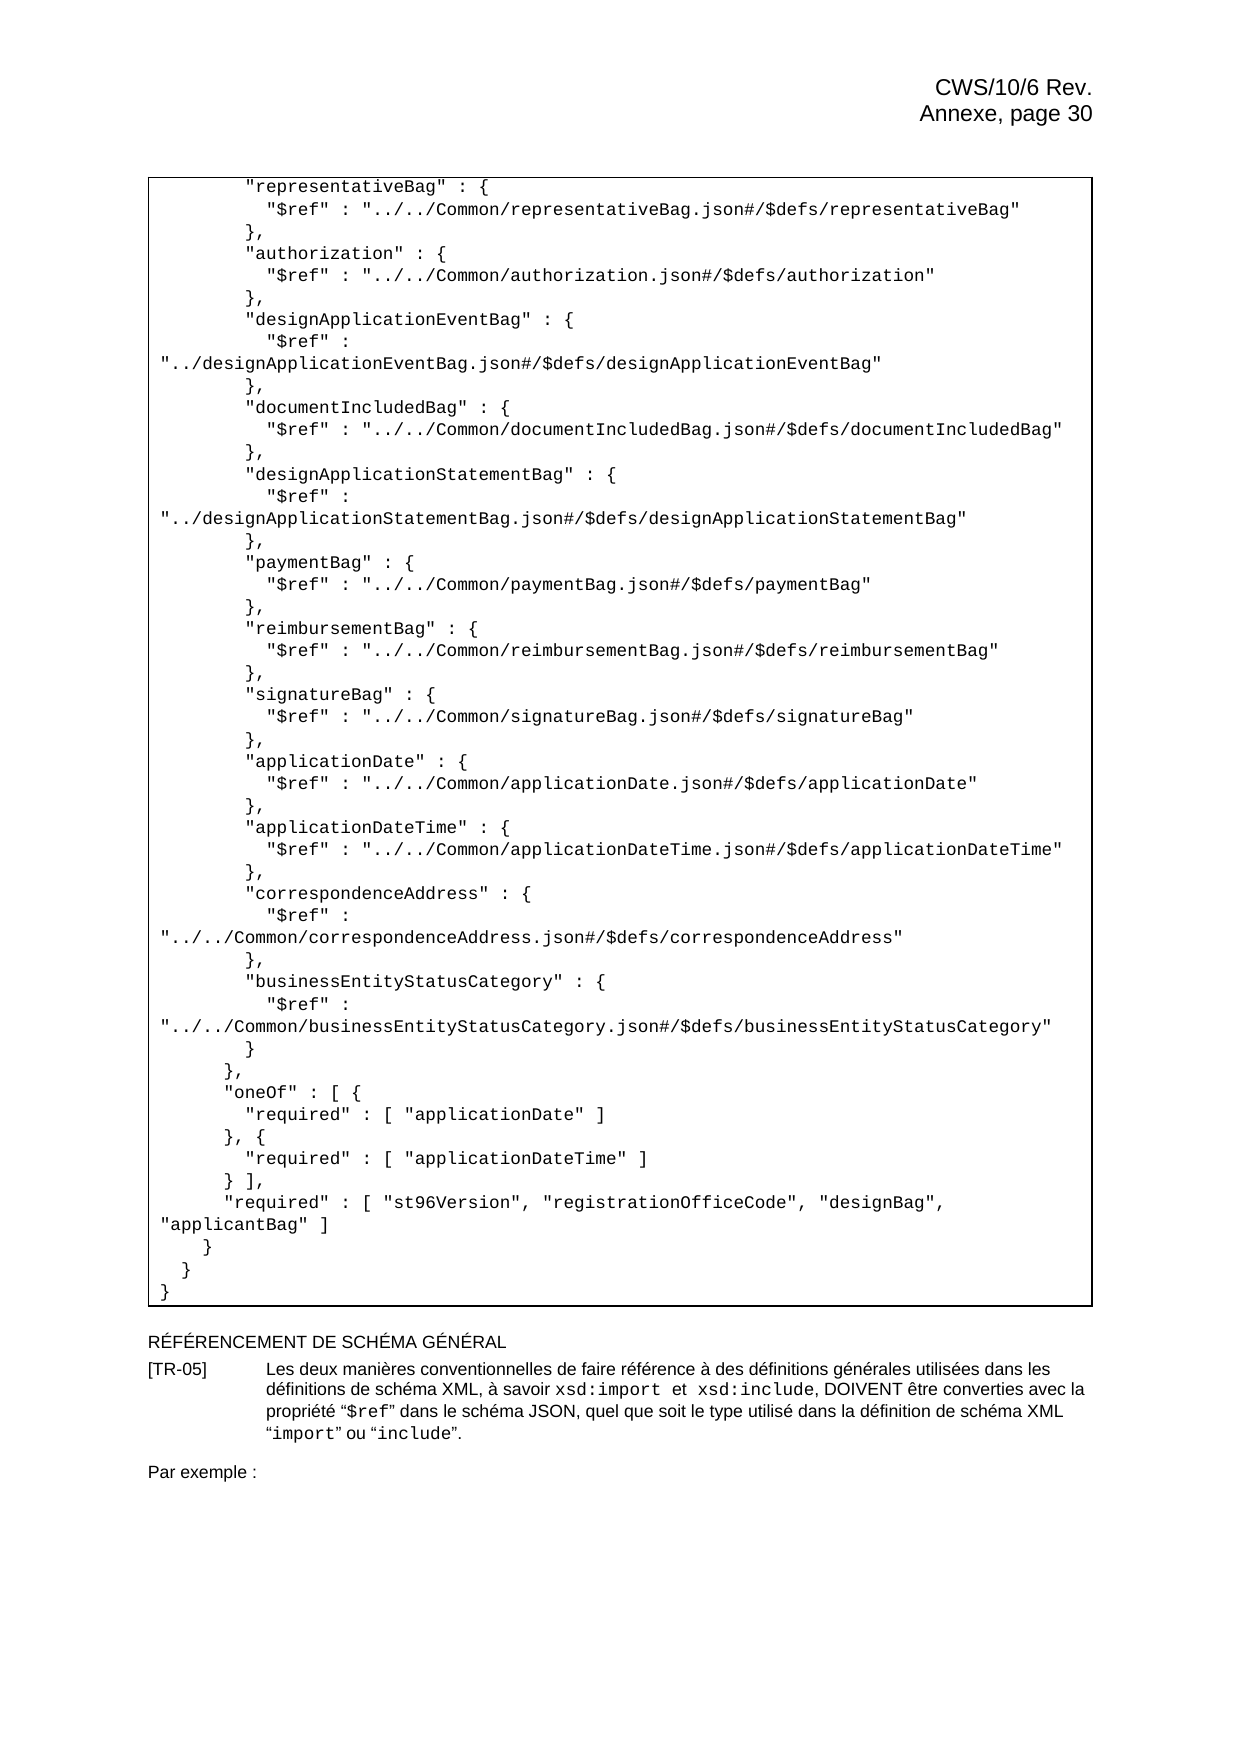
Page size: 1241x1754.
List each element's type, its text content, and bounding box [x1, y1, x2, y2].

text Par exemple : [148, 1462, 1093, 1483]
text [TR-05] Les deux manières conventionnelles de faire référence à des définitions générales utilisées dans les définitions de schéma XML, à savoir xsd:import et xsd:include, DOIVENT être converties avec la propriété “$ref” dans le schéma JSON, quel que soit le type utilisé dans la définition de schéma XML “import” ou “include”. [148, 1358, 1093, 1444]
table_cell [149, 178, 1091, 1305]
subtitle RÉFÉRENCEMENT DE SCHÉMA GÉNÉRAL [148, 1332, 1093, 1352]
